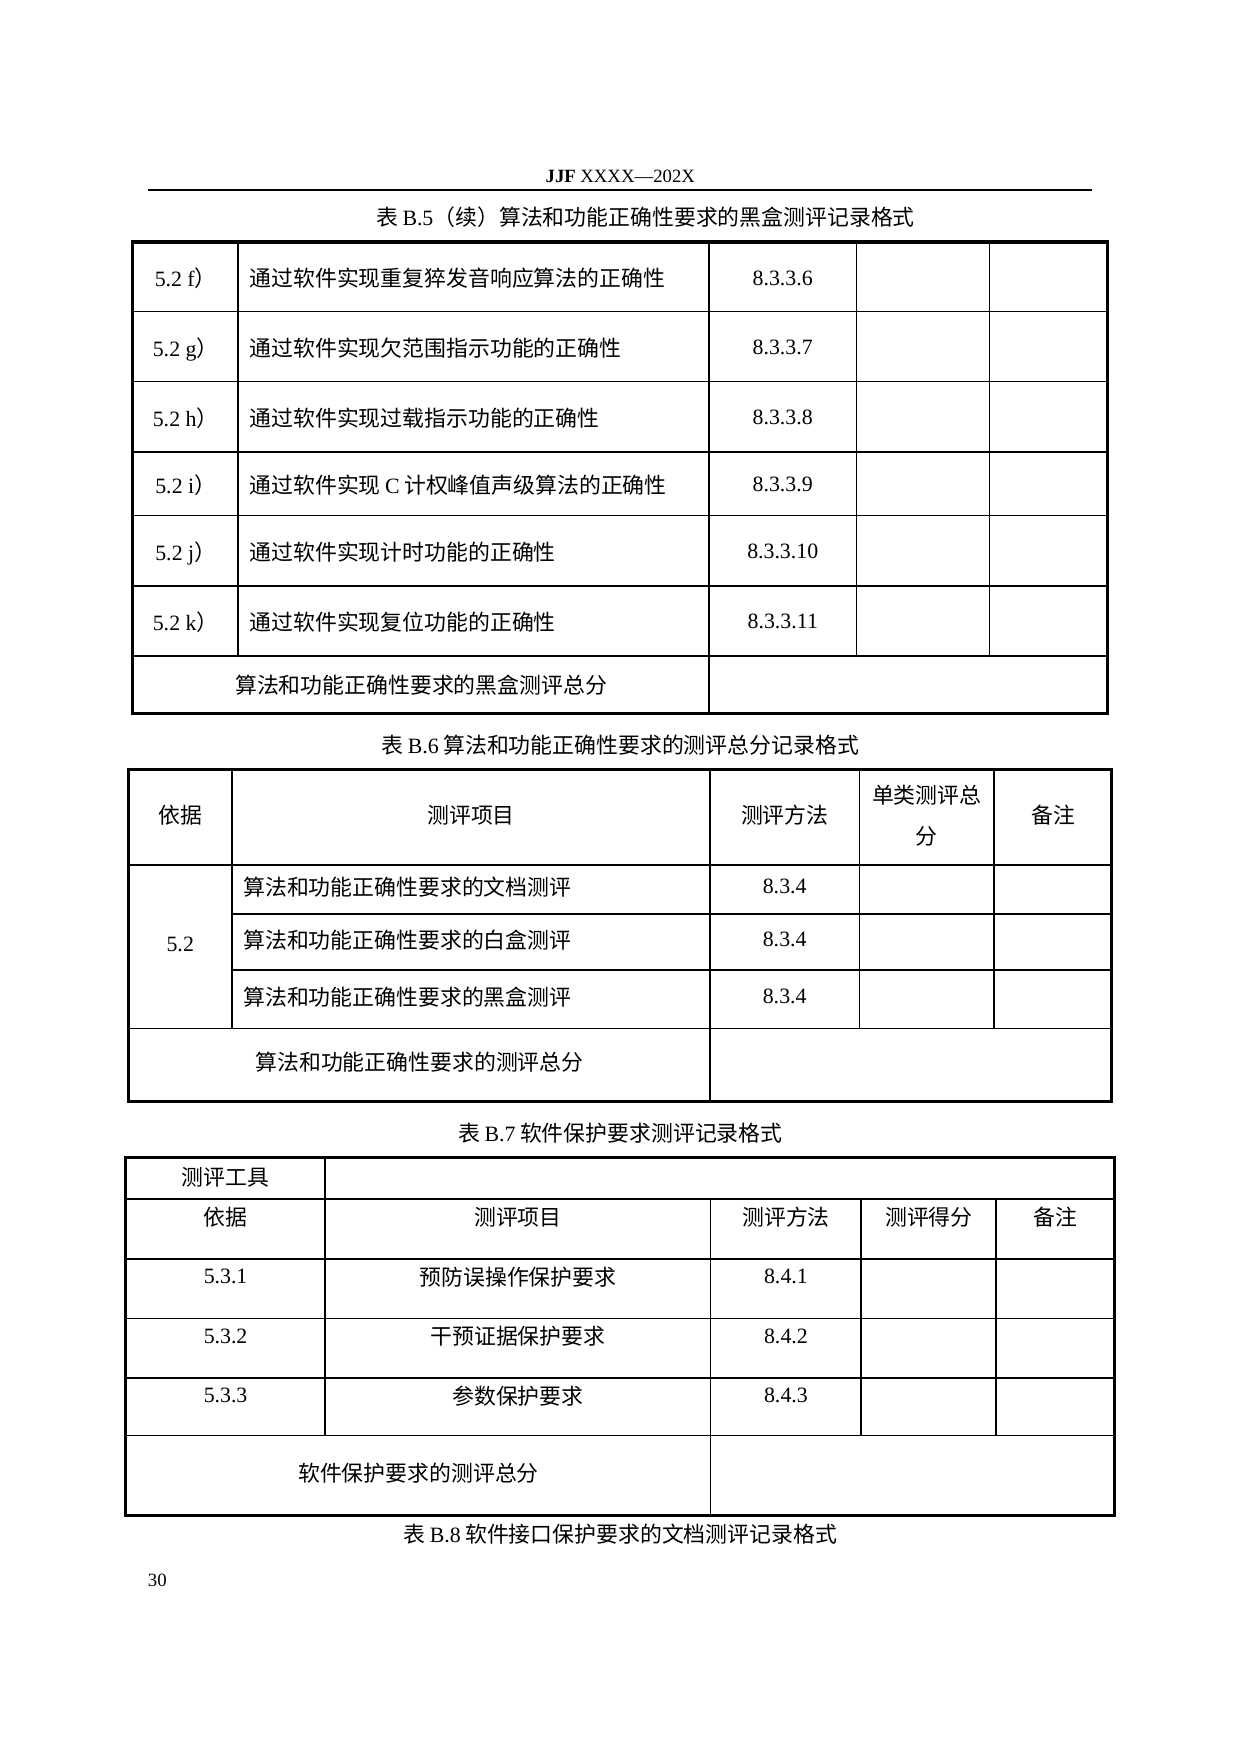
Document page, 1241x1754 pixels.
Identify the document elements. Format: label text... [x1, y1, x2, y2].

table_header 通过软件实现重复猝发音响应算法的正确性 [239, 244, 708, 311]
table_cell [997, 1319, 1113, 1377]
table_cell 通过软件实现过载指示功能的正确性 [239, 382, 708, 451]
table_cell 5.2 k） [134, 587, 237, 655]
table_cell 算法和功能正确性要求的文档测评 [233, 866, 709, 913]
table_cell 5.2 h） [134, 382, 237, 451]
table_cell 干预证据保护要求 [326, 1319, 710, 1377]
table_cell 算法和功能正确性要求的黑盒测评总分 [134, 657, 708, 712]
text 表B.7软件保护要求测评记录格式 [148, 1116, 1092, 1148]
text 表B.6算法和功能正确性要求的测评总分记录格式 [148, 727, 1092, 760]
table_cell [990, 587, 1106, 655]
table_cell [862, 1379, 995, 1434]
table_header 测评工具 [127, 1159, 324, 1198]
table_header [857, 244, 989, 311]
table_cell [990, 312, 1106, 381]
table_header 测评项目 [233, 771, 709, 864]
table_cell 5.2 j） [134, 516, 237, 585]
table_cell 5.3.2 [127, 1319, 324, 1377]
table_cell 依据 [127, 1200, 324, 1258]
table_cell 8.4.1 [711, 1260, 860, 1317]
table_header 单类测评总分 [860, 771, 993, 864]
table_header 5.2 f） [134, 244, 237, 311]
table_header 测评方法 [711, 771, 859, 864]
table_cell 算法和功能正确性要求的白盒测评 [233, 915, 709, 969]
table_cell [857, 453, 989, 515]
text 表B.8软件接口保护要求的文档测评记录格式 [148, 1517, 1092, 1549]
table_cell 算法和功能正确性要求的黑盒测评 [233, 971, 709, 1027]
table_cell [857, 587, 989, 655]
table_header [326, 1159, 1113, 1198]
table_cell [711, 1436, 1113, 1513]
table_cell 8.3.4 [711, 915, 859, 969]
table_cell [860, 915, 993, 969]
table_cell [857, 382, 989, 451]
table_cell 8.4.3 [711, 1379, 860, 1434]
table_cell 8.3.4 [711, 866, 859, 913]
table_cell [997, 1260, 1113, 1317]
table_header [990, 244, 1106, 311]
table_cell [990, 516, 1106, 585]
table_cell [710, 657, 1106, 712]
table_cell 8.3.3.11 [710, 587, 856, 655]
table_cell [860, 971, 993, 1027]
table_cell 测评方法 [711, 1200, 860, 1258]
table_cell 预防误操作保护要求 [326, 1260, 710, 1317]
table_cell [860, 866, 993, 913]
table_cell [862, 1319, 995, 1377]
table_cell 8.3.3.10 [710, 516, 856, 585]
table_cell 通过软件实现C计权峰值声级算法的正确性 [239, 453, 708, 515]
table_header 8.3.3.6 [710, 244, 856, 311]
table_cell 测评得分 [862, 1200, 995, 1258]
table_cell [711, 1029, 1110, 1100]
table_header 备注 [995, 771, 1110, 864]
table_cell 通过软件实现复位功能的正确性 [239, 587, 708, 655]
table_cell [990, 382, 1106, 451]
table_cell 参数保护要求 [326, 1379, 710, 1434]
text 表B.5（续）算法和功能正确性要求的黑盒测评记录格式 [148, 200, 1092, 232]
table_cell [997, 1379, 1113, 1434]
table_cell 备注 [997, 1200, 1113, 1258]
table_cell 5.3.1 [127, 1260, 324, 1317]
table_cell [995, 915, 1110, 969]
table_cell 8.3.4 [711, 971, 859, 1027]
table_cell [995, 866, 1110, 913]
table_cell 8.4.2 [711, 1319, 860, 1377]
table_cell 8.3.3.7 [710, 312, 856, 381]
table_cell 测评项目 [326, 1200, 710, 1258]
table_cell [990, 453, 1106, 515]
table_cell 8.3.3.9 [710, 453, 856, 515]
table_cell 通过软件实现计时功能的正确性 [239, 516, 708, 585]
table_cell 5.2 [130, 866, 231, 1027]
table_cell 软件保护要求的测评总分 [127, 1436, 710, 1513]
table_cell [857, 312, 989, 381]
table_cell 通过软件实现欠范围指示功能的正确性 [239, 312, 708, 381]
table_cell 8.3.3.8 [710, 382, 856, 451]
table_cell 5.3.3 [127, 1379, 324, 1434]
table_cell [862, 1260, 995, 1317]
table_cell 5.2 i） [134, 453, 237, 515]
table_cell [857, 516, 989, 585]
table_cell [995, 971, 1110, 1027]
table_cell 5.2 g） [134, 312, 237, 381]
table_cell 算法和功能正确性要求的测评总分 [130, 1029, 709, 1100]
table_header 依据 [130, 771, 231, 864]
